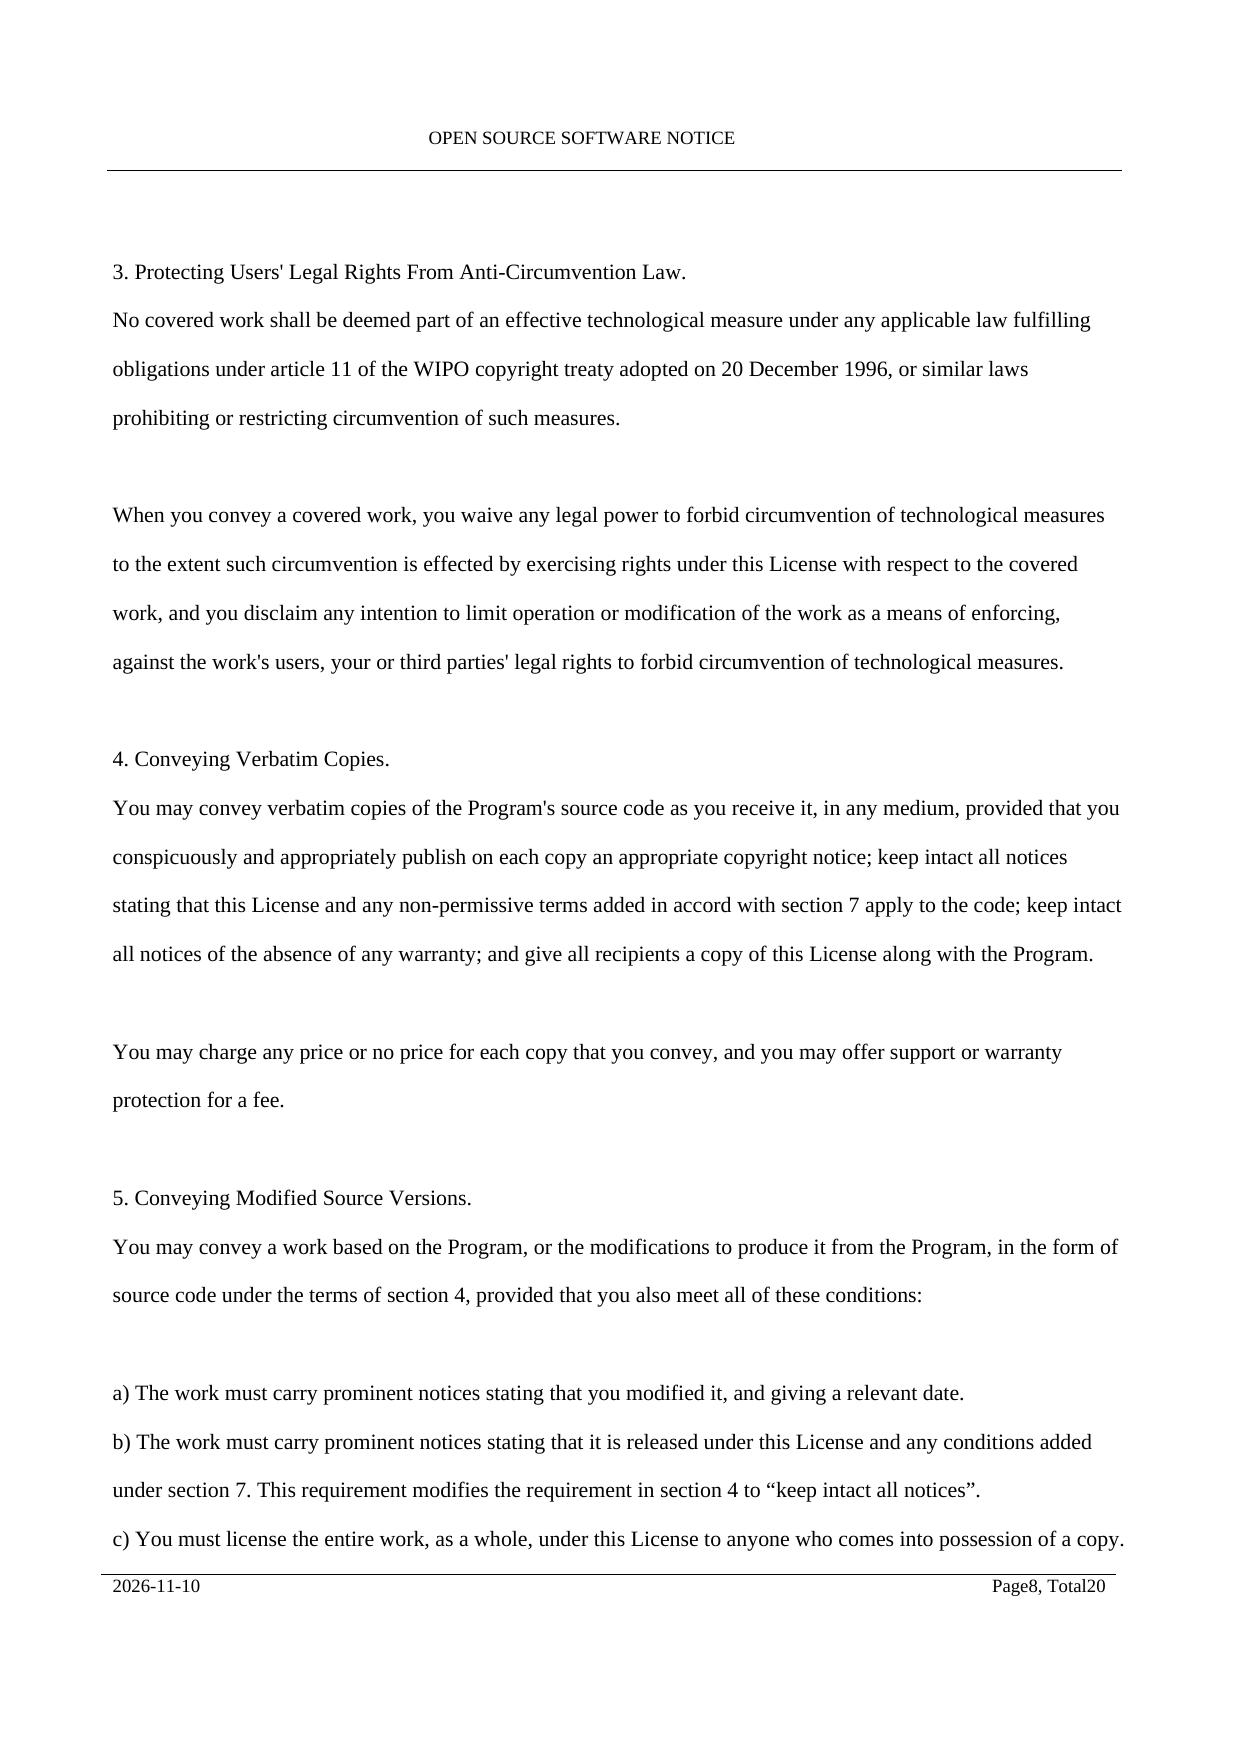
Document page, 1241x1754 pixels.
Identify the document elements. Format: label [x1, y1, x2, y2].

text [112, 206, 1128, 1555]
